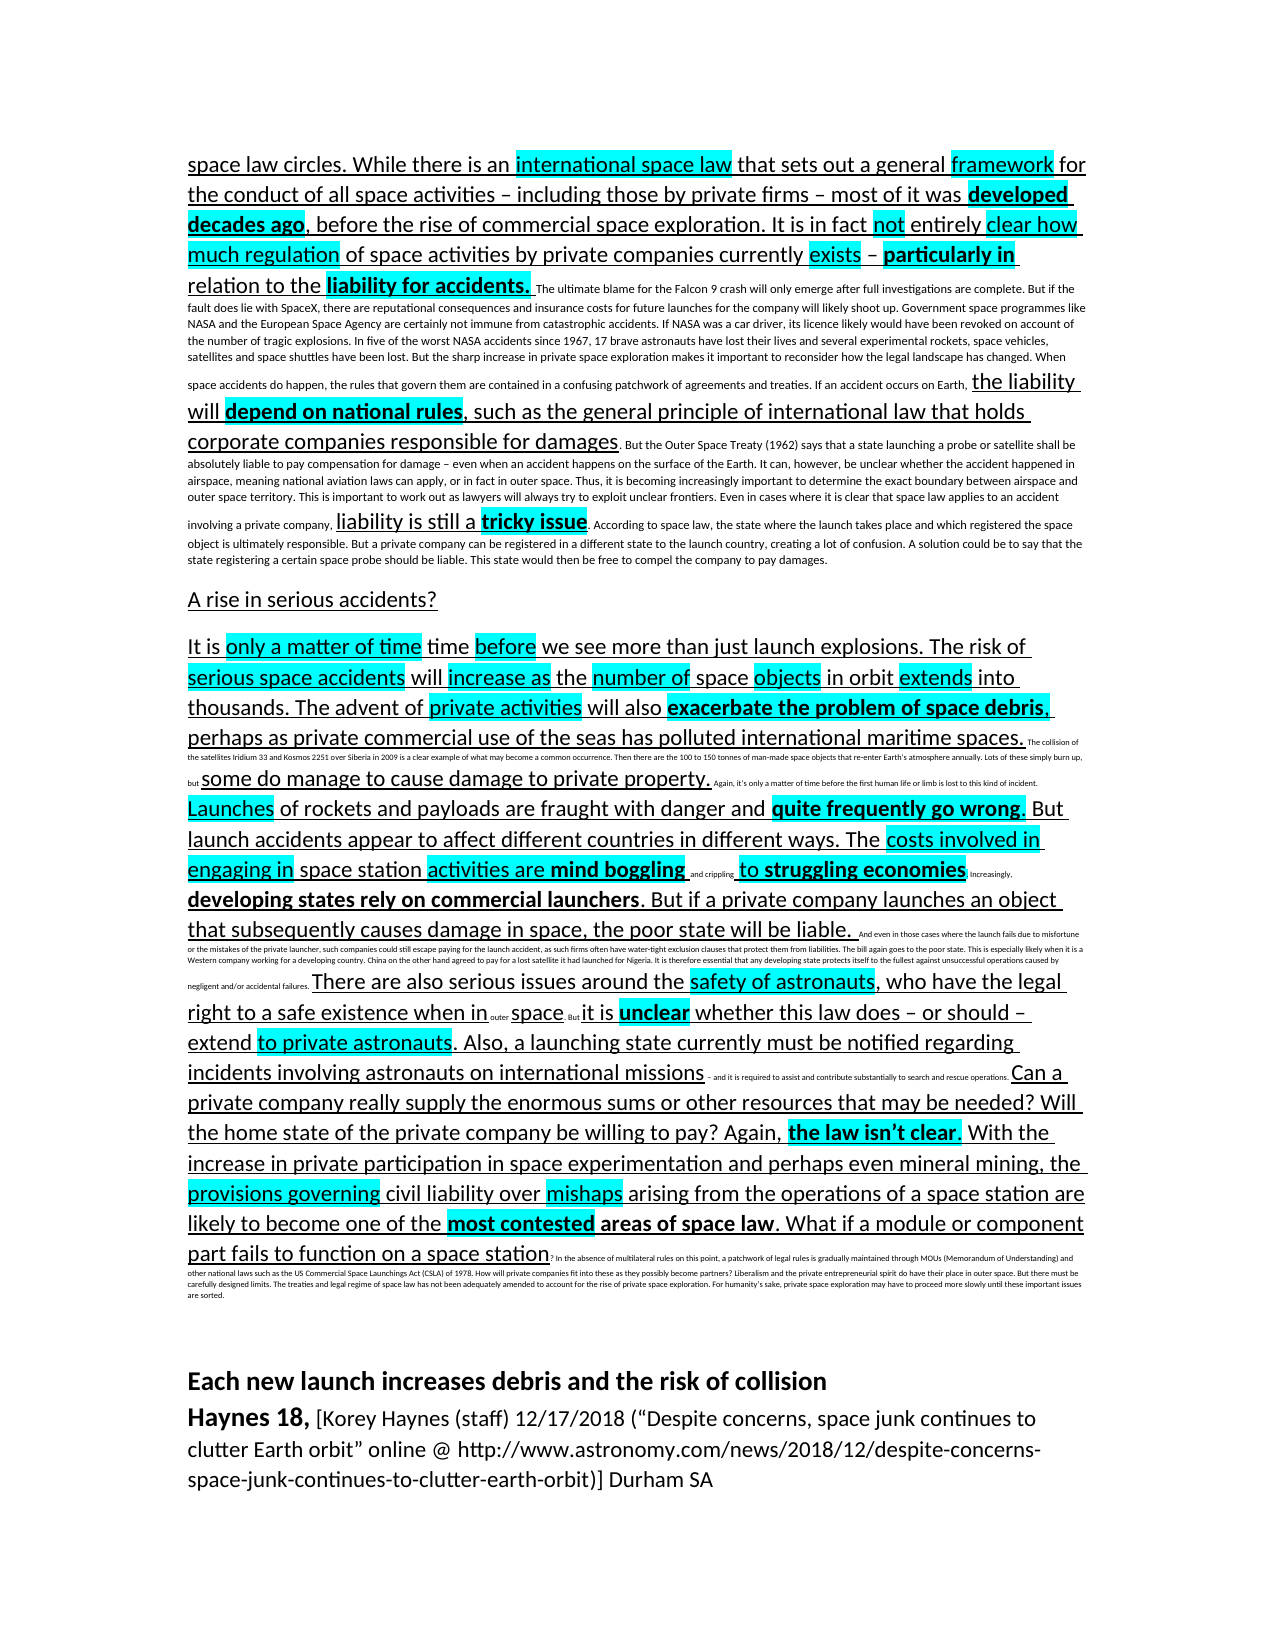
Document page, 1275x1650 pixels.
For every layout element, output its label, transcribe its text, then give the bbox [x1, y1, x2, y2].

text A rise in serious accidents? [187, 586, 1087, 614]
subtitle Each new launch increases debris and the risk of collision [187, 1364, 1087, 1397]
text It is only a matter of time time before we see more than just launch explosions. The risk of serious space accidents will increase as the number of space objects in orbit extends into thousands. The advent of private activities will also exacerbate the problem of space debris, perhaps as private commercial use of the seas has polluted international maritime spaces. The collision of the satellites Iridium 33 and Kosmos 2251 over Siberia in 2009 is a clear example of what may become a common occurrence. Then there are the 100 to 150 tonnes of man-made space objects that re-enter Earth’s atmosphere annually. Lots of these simply burn up, but some do manage to cause damage to private property. Again, it’s only a matter of time before the first human life or limb is lost to this kind of incident. Launches of rockets and payloads are fraught with danger and quite frequently go wrong. But launch accidents appear to affect different countries in different ways. The costs involved in engaging in space station activities are mind boggling and crippling to struggling economies. Increasingly, developing states rely on commercial launchers. But if a private company launches an object that subsequently causes damage in space, the poor state will be liable. And even in those cases where the launch fails due to misfortune or the mistakes of the private launcher, such companies could still escape paying for the launch accident, as such firms often have water-tight exclusion clauses that protect them from liabilities. The bill again goes to the poor state. This is especially likely when it is a Western company working for a developing country. China on the other hand agreed to pay for a lost satellite it had launched for Nigeria. It is therefore essential that any developing state protects itself to the fullest against unsuccessful operations caused by negligent and/or accidental failures. There are also serious issues around the safety of astronauts, who have the legal right to a safe existence when in outer space. But it is unclear whether this law does – or should – extend to private astronauts. Also, a launching state currently must be notified regarding incidents involving astronauts on international missions – and it is required to assist and contribute substantially to search and rescue operations. Can a private company really supply the enormous sums or other resources that may be needed? Will the home state of the private company be willing to pay? Again, the law isn’t clear. With the increase in private participation in space experimentation and perhaps even mineral mining, the provisions governing civil liability over mishaps arising from the operations of a space station are likely to become one of the most contested areas of space law. What if a module or component part fails to function on a space station? In the absence of multilateral rules on this point, a patchwork of legal rules is gradually maintained through MOUs (Memorandum of Understanding) and other national laws such as the US Commercial Space Launchings Act (CSLA) of 1978. How will private companies fit into these as they possibly become partners? Liberalism and the private entrepreneurial spirit do have their place in outer space. But there must be carefully designed limits. The treaties and legal regime of space law has not been adequately amended to account for the rise of private space exploration. For humanity’s sake, private space exploration may have to proceed more slowly until these important issues are sorted. [187, 632, 1087, 1173]
text Haynes 18, [Korey Haynes (staff) 12/17/2018 (“Despite concerns, space junk continues to clutter Earth orbit” online @ http://www.astronomy.com/news/2018/12/despite-concerns-space-junk-continues-to-clutter-earth-orbit)] Durham SA [187, 1400, 1087, 1493]
